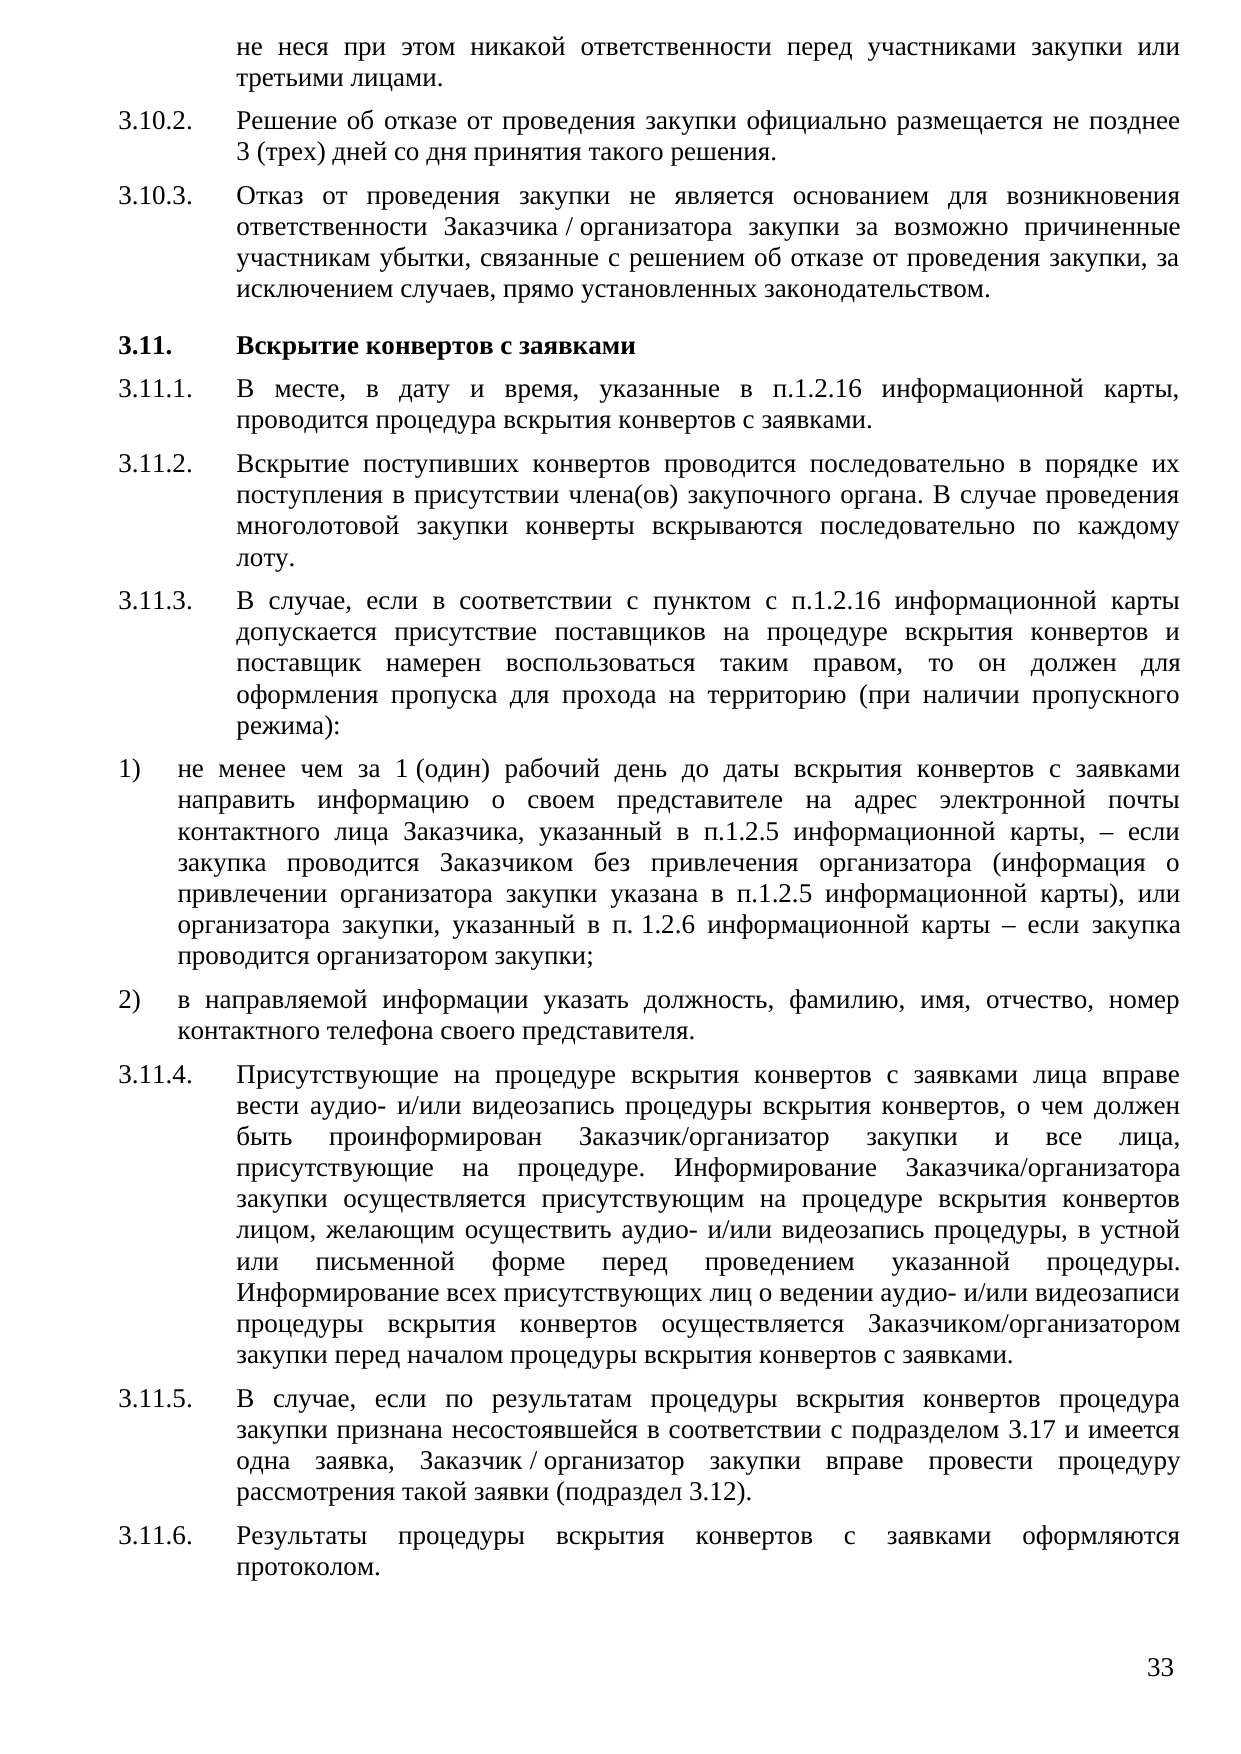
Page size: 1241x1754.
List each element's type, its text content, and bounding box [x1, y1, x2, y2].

text Отказ от проведения закупки не является основанием для возникновения ответственности Заказчика / организатора закупки за возможно причиненные участникам убытки, связанные с решением об отказе от проведения закупки, за исключением случаев, прямо установленных законодательством. [118, 179, 1181, 304]
text не менее чем за 1 (один) рабочий день до даты вскрытия конвертов с заявками направить информацию о своем представителе на адрес электронной почты контактного лица Заказчика, указанный в п.1.2.5 информационной карты, – если закупка проводится Заказчиком без привлечения организатора (информация о привлечении организатора закупки указана в п.1.2.5 информационной карты), или организатора закупки, указанный в п. 1.2.6 информационной карты – если закупка проводится организатором закупки; [118, 752, 1181, 971]
text Вскрытие поступивших конвертов проводится последовательно в порядке их поступления в присутствии члена(ов) закупочного органа. В случае проведения многолотовой закупки конверты вскрываются последовательно по каждому лоту. [118, 447, 1181, 572]
text В случае, если по результатам процедуры вскрытия конвертов процедура закупки признана несостоявшейся в соответствии с подразделом 3.17 и имеется одна заявка, Заказчик / организатор закупки вправе провести процедуру рассмотрения такой заявки (подраздел 3.12). [118, 1382, 1181, 1506]
text В случае, если в соответствии с пунктом с п.1.2.16 информационной карты допускается присутствие поставщиков на процедуре вскрытия конвертов и поставщик намерен воспользоваться таким правом, то он должен для оформления пропуска для прохода на территорию (при наличии пропускного режима): [118, 584, 1181, 740]
text Присутствующие на процедуре вскрытия конвертов с заявками лица вправе вести аудио- и/или видеозапись процедуры вскрытия конвертов, о чем должен быть проинформирован Заказчик/организатор закупки и все лица, присутствующие на процедуре. Информирование Заказчика/организатора закупки осуществляется присутствующим на процедуре вскрытия конвертов лицом, желающим осуществить аудио- и/или видеозапись процедуры, в устной или письменной форме перед проведением указанной процедуры. Информирование всех присутствующих лиц о ведении аудио- и/или видеозаписи процедуры вскрытия конвертов осуществляется Заказчиком/организатором закупки перед началом процедуры вскрытия конвертов с заявками. [118, 1058, 1181, 1369]
text в направляемой информации указать должность, фамилию, имя, отчество, номер контактного телефона своего представителя. [118, 983, 1181, 1045]
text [118, 29, 1181, 92]
text Вскрытие конвертов с заявками [118, 329, 1181, 360]
text Результаты процедуры вскрытия конвертов с заявками оформляются протоколом. [118, 1519, 1181, 1581]
text В месте, в дату и время, указанные в п.1.2.16 информационной карты, проводится процедура вскрытия конвертов с заявками. [118, 372, 1181, 435]
text Решение об отказе от проведения закупки официально размещается не позднее 3 (трех) дней со дня принятия такого решения. [118, 104, 1181, 167]
